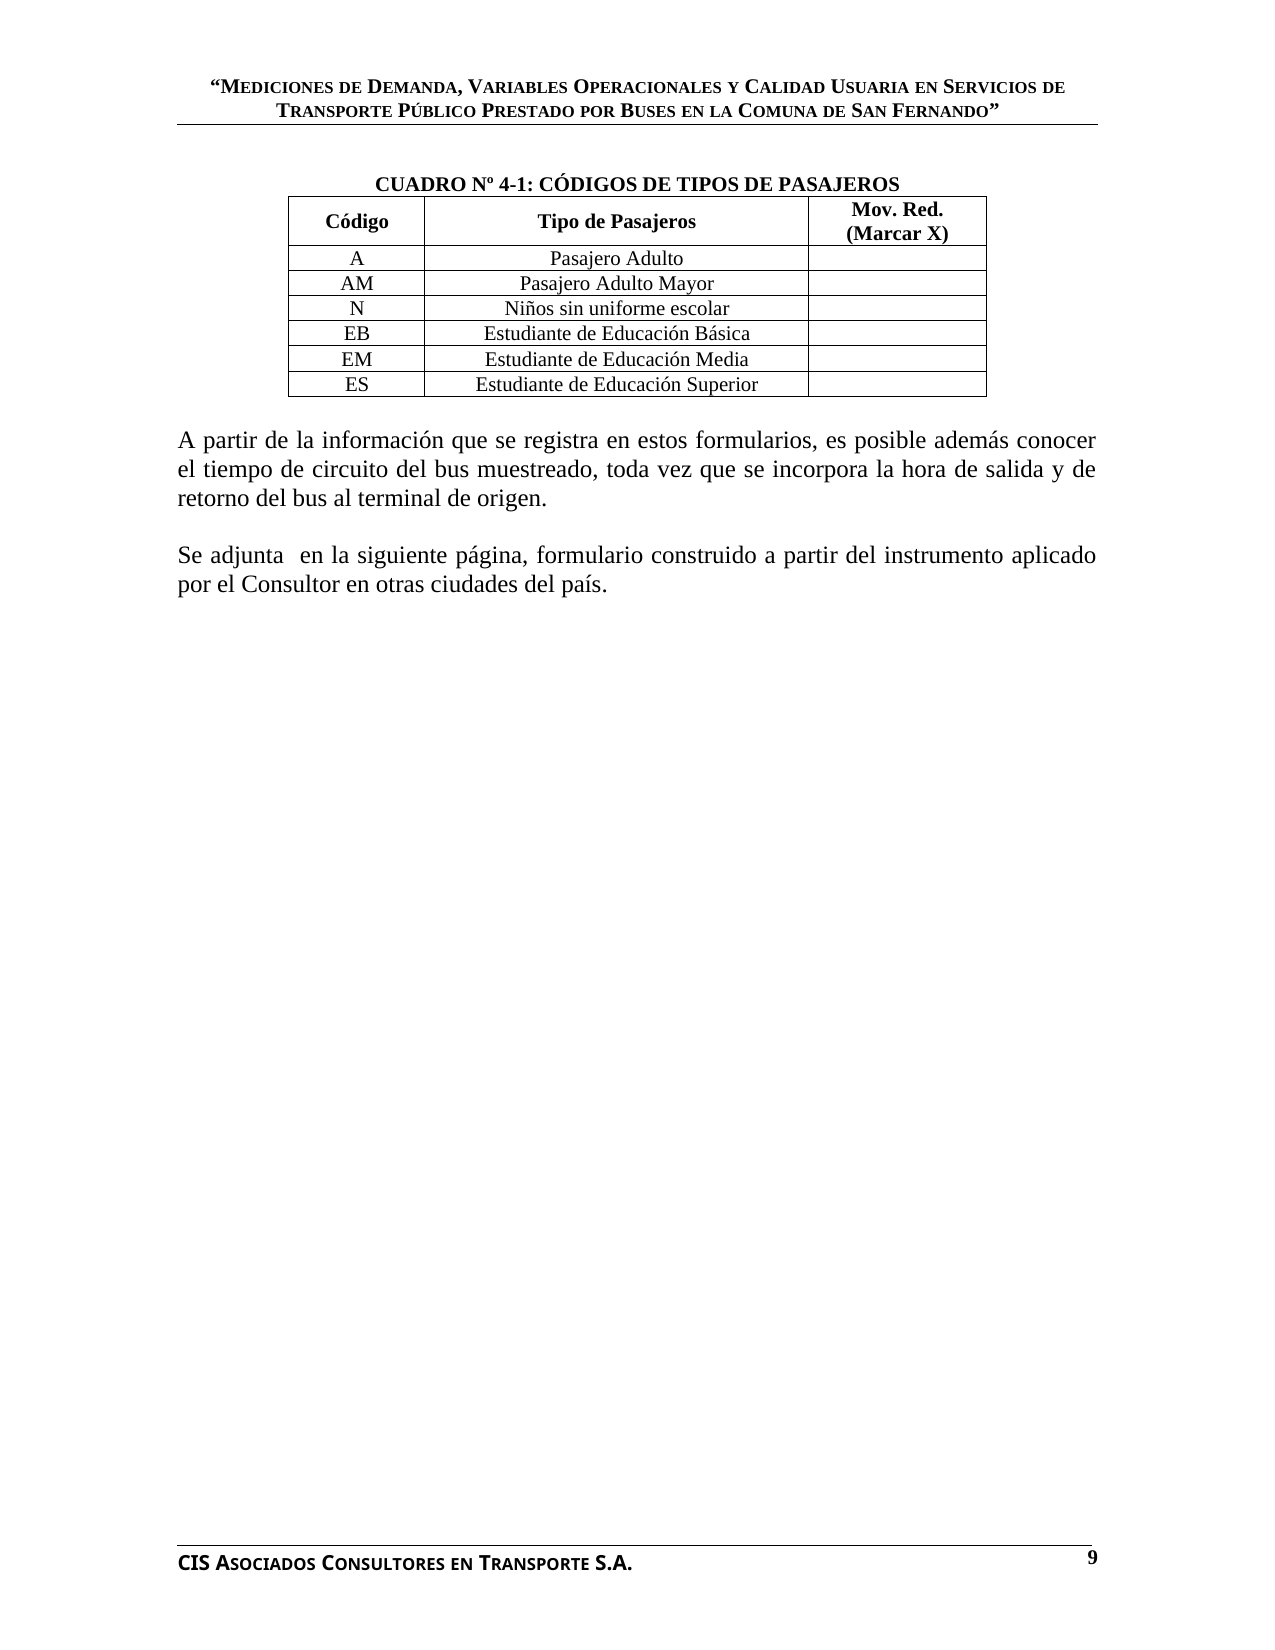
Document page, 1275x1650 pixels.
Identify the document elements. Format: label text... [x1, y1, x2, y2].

table_cell [809, 246, 986, 270]
table_cell AM [289, 271, 424, 295]
table_header Tipo de Pasajeros [425, 197, 808, 245]
text Cuadro Nº 4-1: Códigos de Tipos de Pasajeros [177, 172, 1098, 196]
table_cell Niños sin uniforme escolar [425, 296, 808, 320]
table_cell Estudiante de Educación Superior [425, 372, 808, 396]
table_cell EB [289, 321, 424, 345]
table_cell [809, 346, 986, 371]
table_cell N [289, 296, 424, 320]
table_cell [809, 296, 986, 320]
table_cell EM [289, 346, 424, 371]
table_cell Pasajero Adulto [425, 246, 808, 270]
table_cell Estudiante de Educación Básica [425, 321, 808, 345]
table_cell [809, 321, 986, 345]
table_cell Pasajero Adulto Mayor [425, 271, 808, 295]
table_cell Estudiante de Educación Media [425, 346, 808, 371]
table_header Código [289, 197, 424, 245]
table_header Mov. Red. (Marcar X) [809, 197, 986, 245]
table_cell A [289, 246, 424, 270]
text Se adjunta en la siguiente página, formulario construido a partir del instrumento aplicado por el Consultor en otras ciudades del país. [177, 540, 1098, 598]
table_cell ES [289, 372, 424, 396]
table_cell [809, 271, 986, 295]
table_cell [809, 372, 986, 396]
text A partir de la información que se registra en estos formularios, es posible además conocer el tiempo de circuito del bus muestreado, toda vez que se incorpora la hora de salida y de retorno del bus al terminal de origen. [177, 425, 1098, 512]
